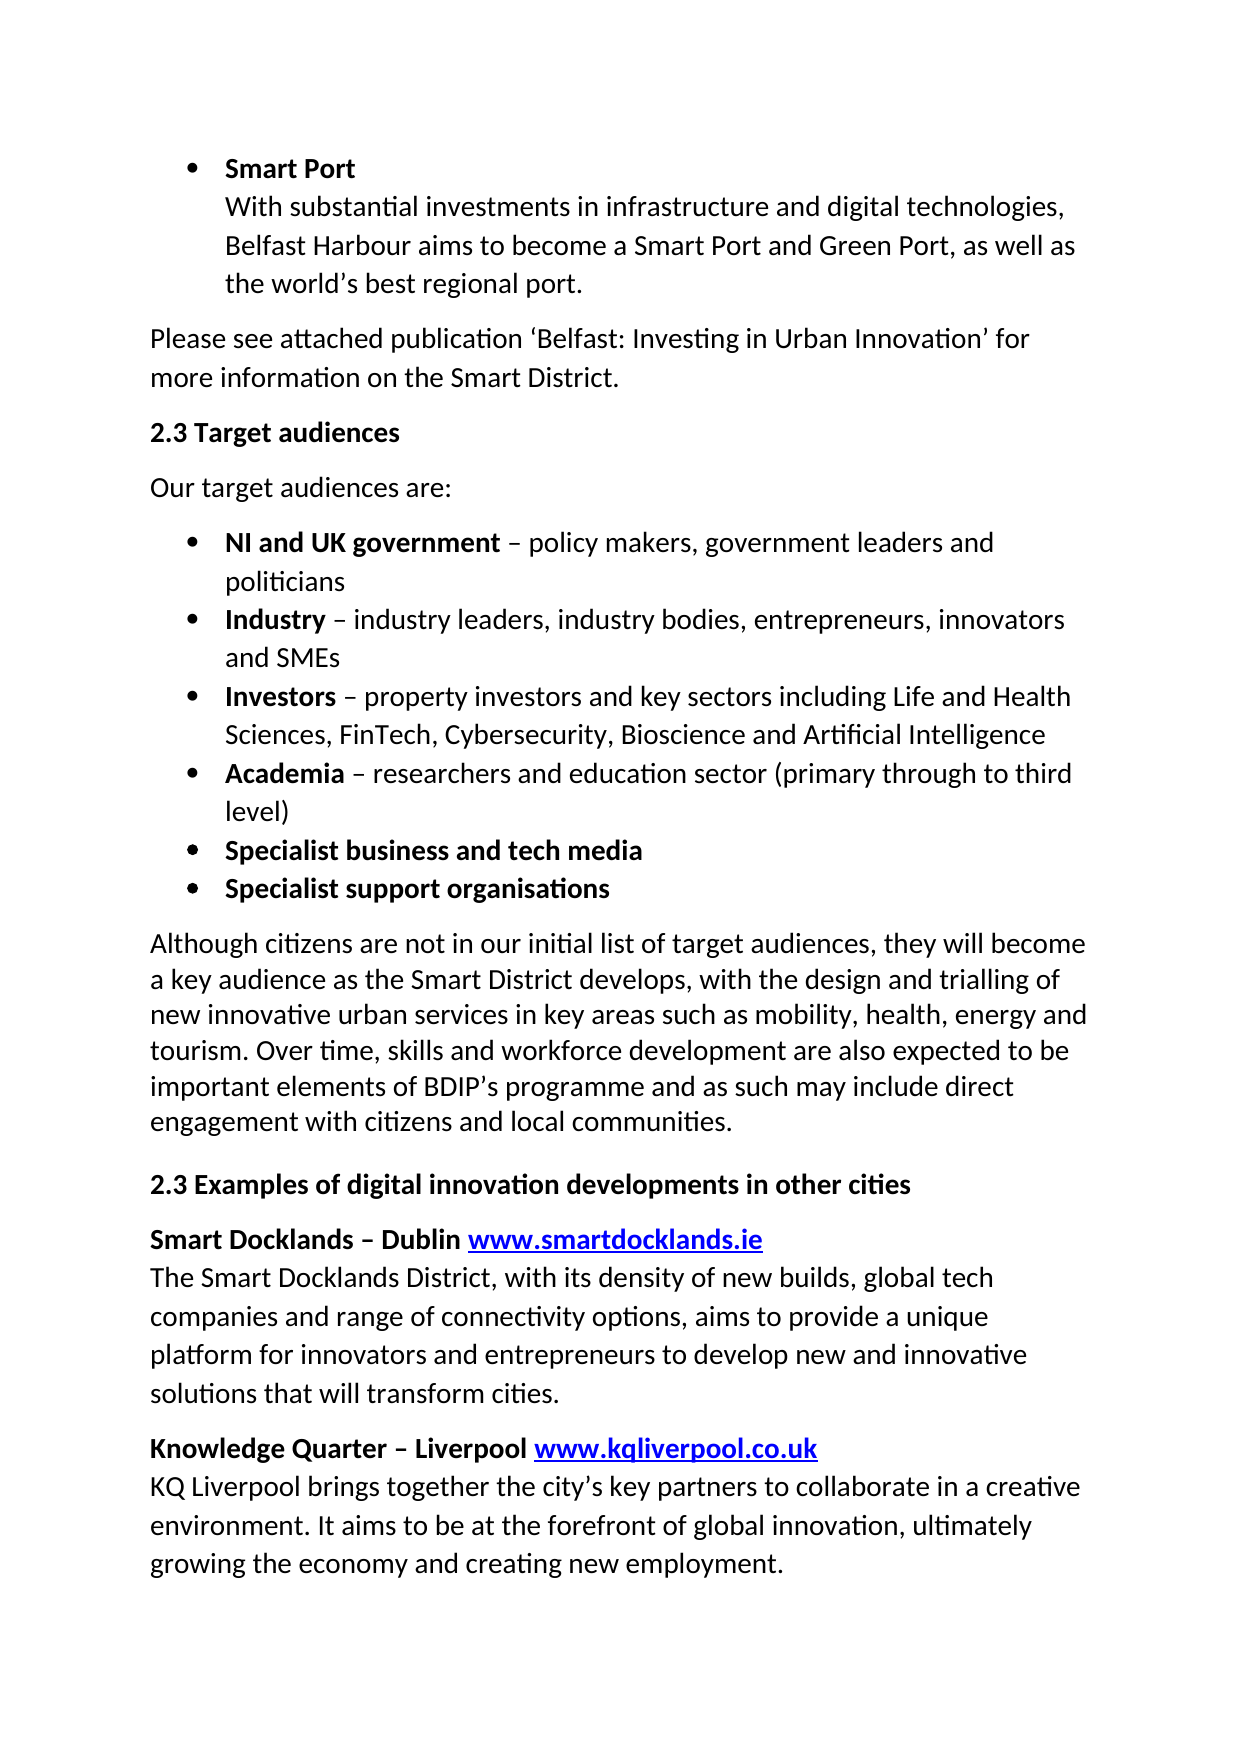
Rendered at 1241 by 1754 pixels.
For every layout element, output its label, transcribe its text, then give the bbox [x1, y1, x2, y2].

list Industry – industry leaders, industry bodies, entrepreneurs, innovators and SMEs [187, 601, 1090, 675]
list NI and UK government – policy makers, government leaders and politicians [187, 524, 1090, 598]
list Specialist business and tech media [187, 832, 1090, 867]
list Specialist support organisations [187, 870, 1090, 906]
list Academia – researchers and education sector (primary through to third level) [187, 755, 1090, 829]
text Knowledge Quarter – Liverpool www.kqliverpool.co.uk KQ Liverpool brings together the city’s key partners to collaborate in a creative environment. It aims to be at the forefront of global innovation, ultimately growing the economy and creating new employment. [150, 1430, 1090, 1581]
text Although citizens are not in our initial list of target audiences, they will become a key audience as the Smart District develops, with the design and trialling of new innovative urban services in key areas such as mobility, health, energy and tourism. Over time, skills and workforce development are also expected to be important elements of BDIP’s programme and as such may include direct engagement with citizens and local communities. [150, 925, 1090, 1139]
text 2.3 Examples of digital innovation developments in other cities [150, 1166, 1090, 1202]
text 2.3 Target audiences [150, 414, 1090, 449]
text Smart Docklands – Dublin www.smartdocklands.ie The Smart Docklands District, with its density of new builds, global tech companies and range of connectivity options, aims to provide a unique platform for innovators and entrepreneurs to develop new and innovative solutions that will transform cities. [150, 1221, 1090, 1410]
list Smart Port With substantial investments in infrastructure and digital technologies, Belfast Harbour aims to become a Smart Port and Green Port, as well as the world’s best regional port. [187, 150, 1090, 301]
text Our target audiences are: [150, 469, 1090, 505]
text Please see attached publication ‘Belfast: Investing in Urban Innovation’ for more information on the Smart District. [150, 320, 1090, 394]
list Investors – property investors and key sectors including Life and Health Sciences, FinTech, Cybersecurity, Bioscience and Artificial Intelligence [187, 678, 1090, 752]
